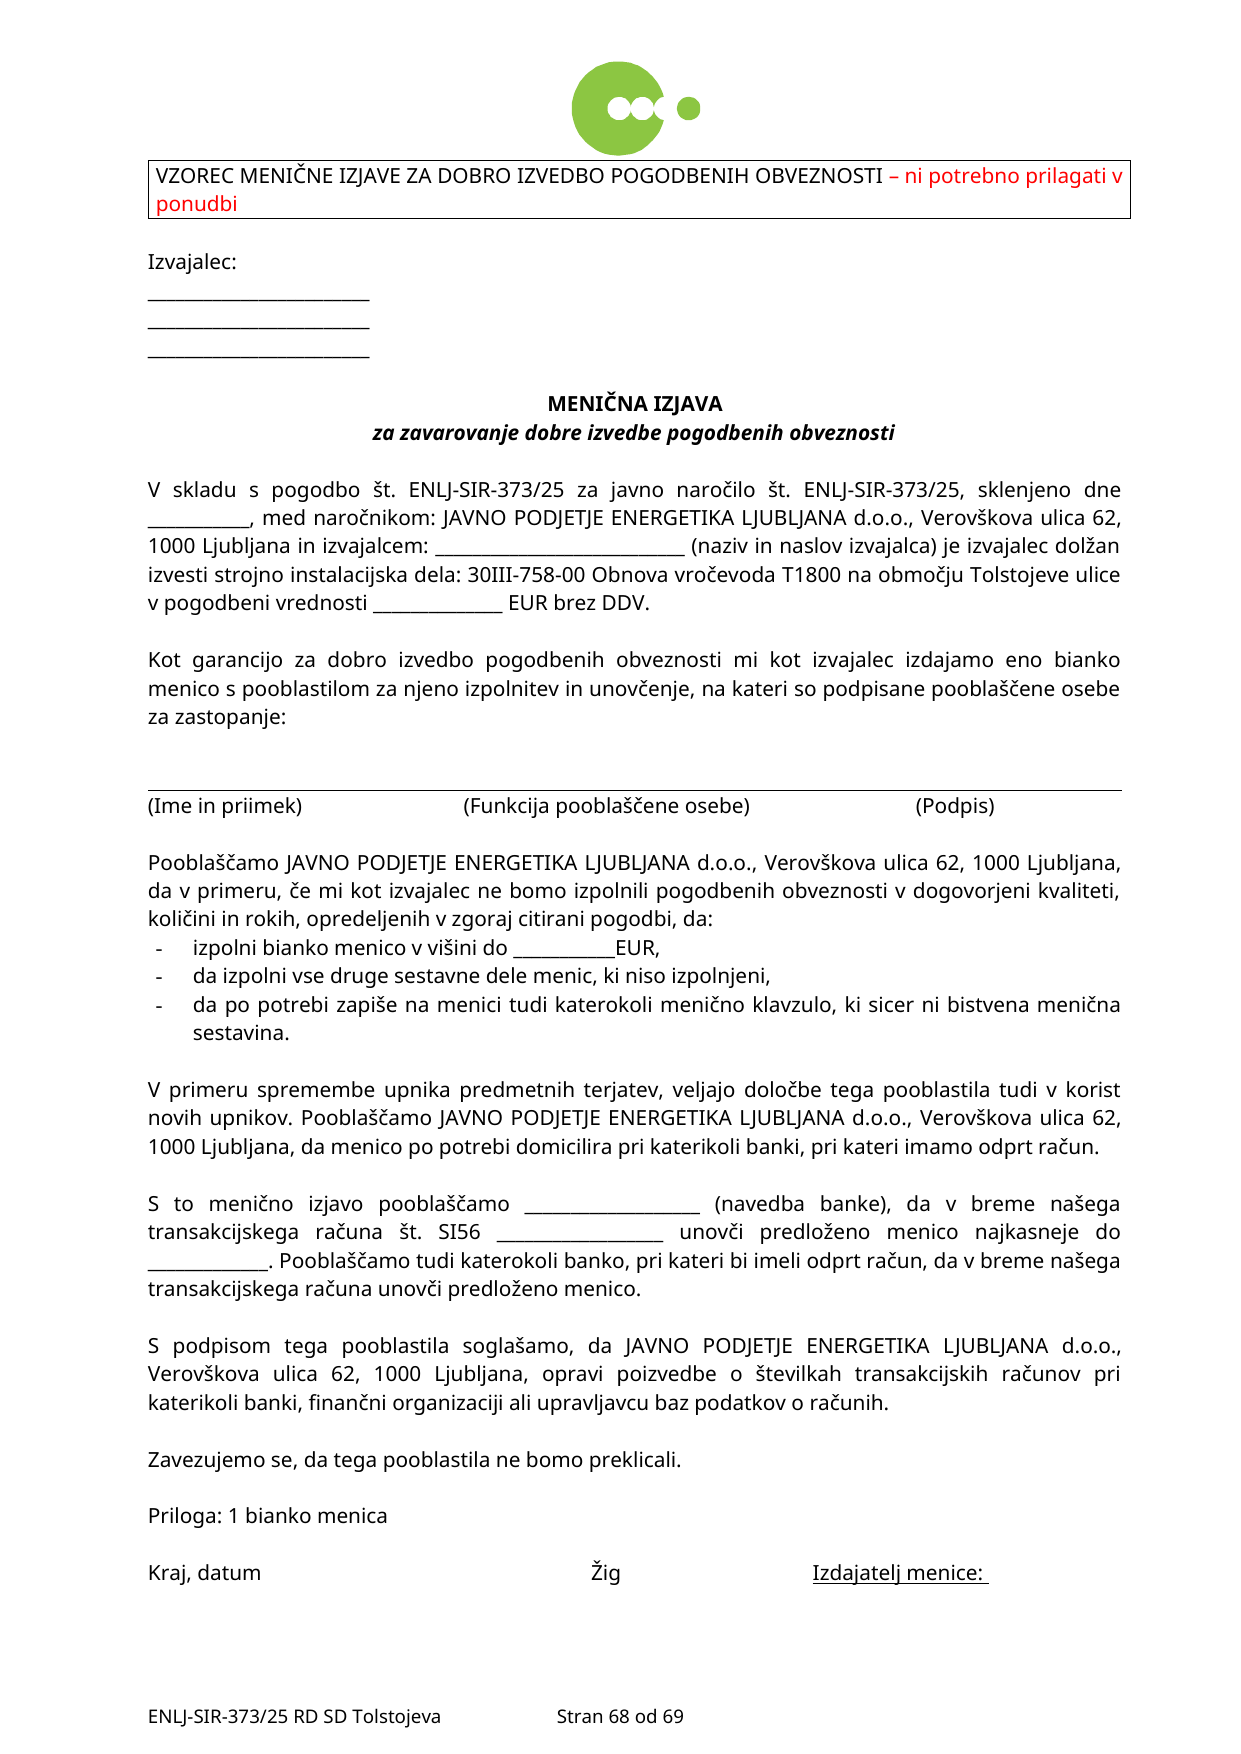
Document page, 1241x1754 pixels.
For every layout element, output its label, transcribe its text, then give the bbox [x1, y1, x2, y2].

text za zavarovanje dobre izvedbe pogodbenih obveznosti [148, 418, 1122, 446]
text Zavezujemo se, da tega pooblastila ne bomo preklicali. [148, 1445, 1122, 1473]
text ________________________ [148, 304, 1122, 333]
text Priloga: 1 bianko menica [148, 1502, 1122, 1530]
text Izvajalec: [148, 247, 1122, 276]
text MENIČNA IZJAVA [148, 389, 1122, 418]
text Pooblaščamo JAVNO PODJETJE ENERGETIKA LJUBLJANA d.o.o., Verovškova ulica 62, 1000 Ljubljana, da v primeru, če mi kot izvajalec ne bomo izpolnili pogodbenih obveznosti v dogovorjeni kvaliteti, količini in rokih, opredeljenih v zgoraj citirani pogodbi, da: [148, 848, 1122, 933]
list da po potrebi zapiše na menici tudi katerokoli menično klavzulo, ki sicer ni bistvena menična sestavina. [155, 990, 1122, 1047]
table_header VZOREC MENIČNE IZJAVE ZA DOBRO IZVEDBO POGODBENIH OBVEZNOSTI – ni potrebno prilagati v ponudbi [149, 161, 1130, 218]
list da izpolni vse druge sestavne dele menic, ki niso izpolnjeni, [155, 961, 1122, 990]
text S podpisom tega pooblastila soglašamo, da JAVNO PODJETJE ENERGETIKA LJUBLJANA d.o.o., Verovškova ulica 62, 1000 Ljubljana, opravi poizvedbe o številkah transakcijskih računov pri katerikoli banki, finančni organizaciji ali upravljavcu baz podatkov o računih. [148, 1331, 1122, 1416]
text (Ime in priimek) (Funkcija pooblaščene osebe) (Podpis) [148, 791, 1122, 819]
text Kraj, datum Žig Izdajatelj menice: [148, 1558, 1122, 1587]
text V skladu s pogodbo št. ENLJ-SIR-373/25 za javno naročilo št. ENLJ-SIR-373/25, sklenjeno dne ___________, med naročnikom: JAVNO PODJETJE ENERGETIKA LJUBLJANA d.o.o., Verovškova ulica 62, 1000 Ljubljana in izvajalcem: ___________________________ (naziv in naslov izvajalca) je izvajalec dolžan izvesti strojno instalacijska dela: 30III-758-00 Obnova vročevoda T1800 na območju Tolstojeve ulice v pogodbeni vrednosti ______________ EUR brez DDV. [148, 475, 1122, 617]
text S to menično izjavo pooblaščamo ___________________ (navedba banke), da v breme našega transakcijskega računa št. SI56 __________________ unovči predloženo menico najkasneje do _____________. Pooblaščamo tudi katerokoli banko, pri kateri bi imeli odprt račun, da v breme našega transakcijskega računa unovči predloženo menico. [148, 1189, 1122, 1303]
text V primeru spremembe upnika predmetnih terjatev, veljajo določbe tega pooblastila tudi v korist novih upnikov. Pooblaščamo JAVNO PODJETJE ENERGETIKA LJUBLJANA d.o.o., Verovškova ulica 62, 1000 Ljubljana, da menico po potrebi domicilira pri katerikoli banki, pri kateri imamo odprt račun. [148, 1075, 1122, 1160]
list izpolni bianko menico v višini do ___________EUR, [155, 933, 1122, 961]
text Kot garancijo za dobro izvedbo pogodbenih obveznosti mi kot izvajalec izdajamo eno bianko menico s pooblastilom za njeno izpolnitev in unovčenje, na kateri so podpisane pooblaščene osebe za zastopanje: [148, 645, 1122, 731]
text ________________________ [148, 276, 1122, 304]
text ________________________ [148, 333, 1122, 361]
